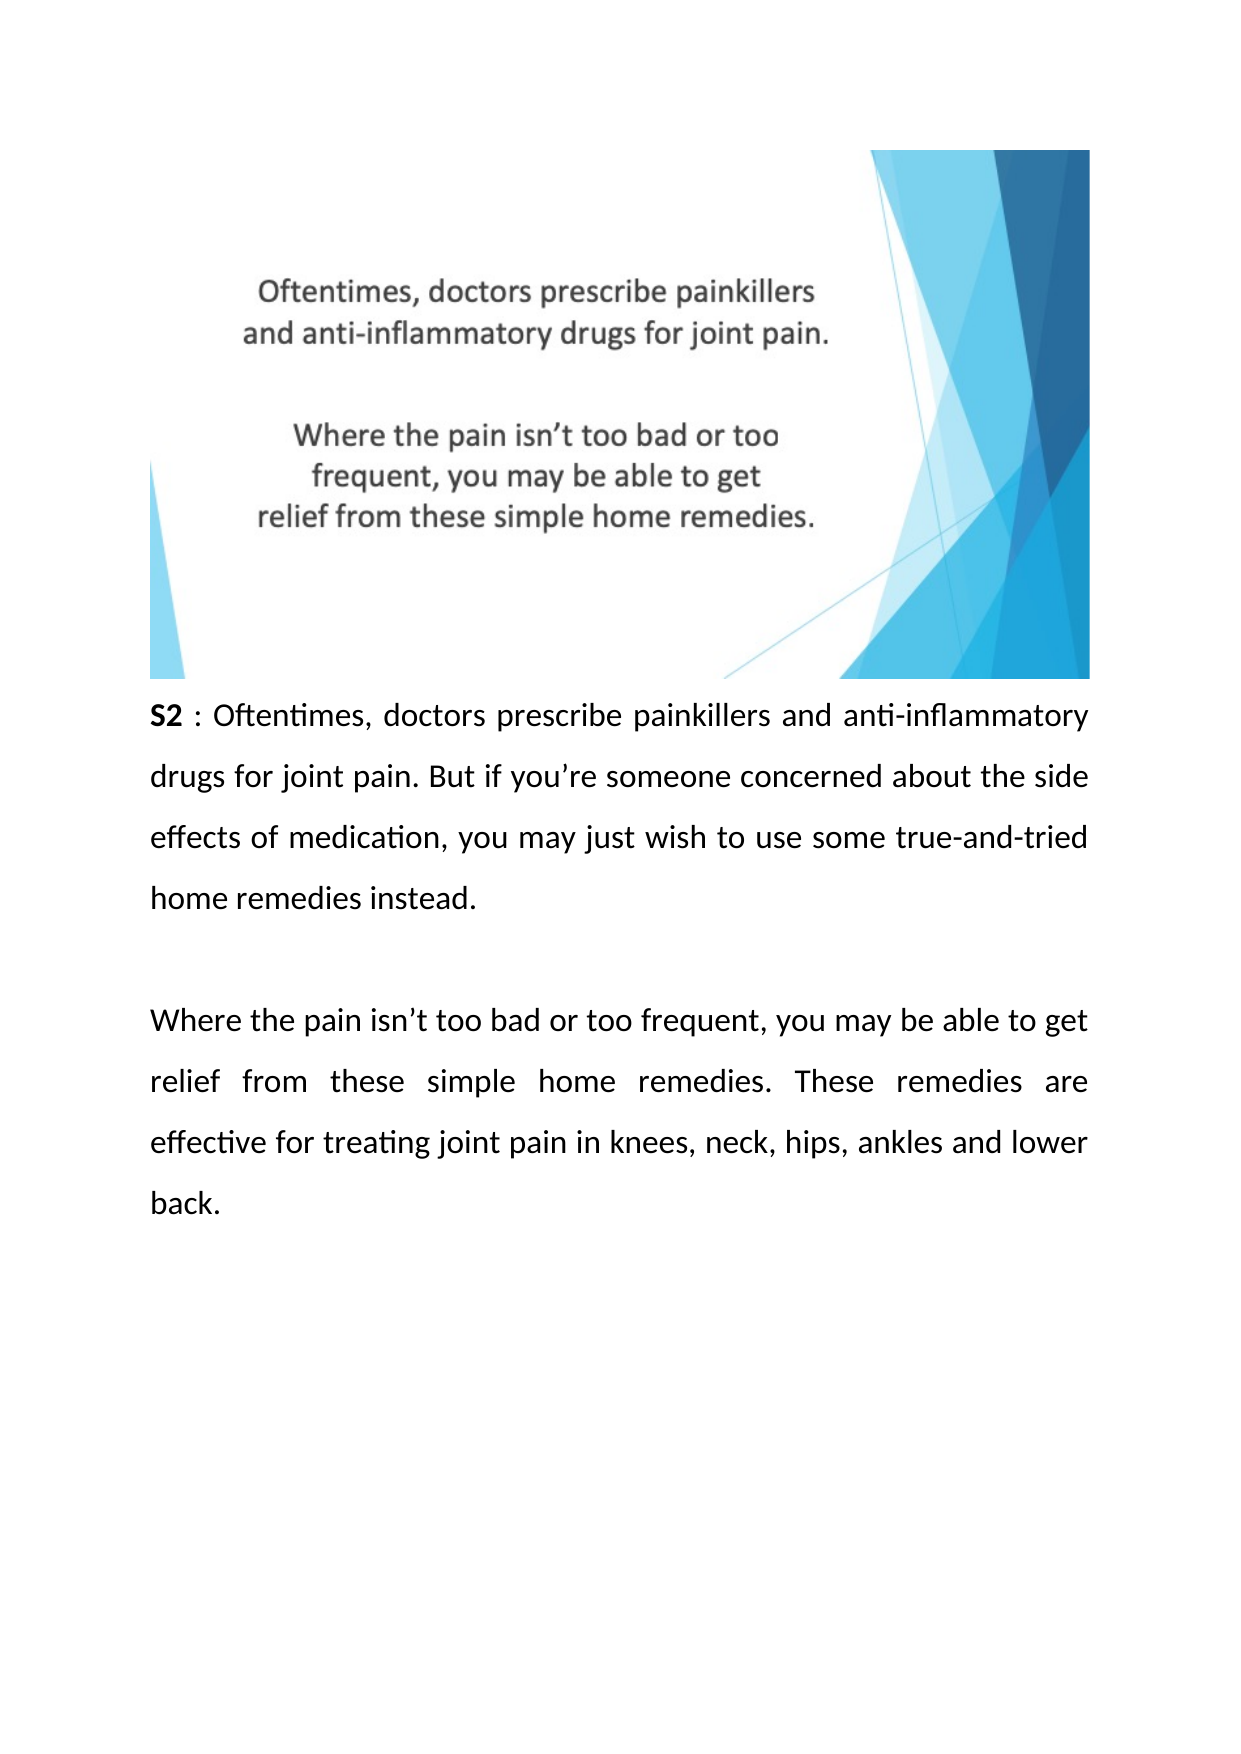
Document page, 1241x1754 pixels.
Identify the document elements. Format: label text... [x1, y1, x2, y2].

text S2 : Oftentimes, doctors prescribe painkillers and anti-inflammatory drugs for joint pain. But if you’re someone concerned about the side effects of medication, you may just wish to use some true-and-tried home remedies instead. [150, 694, 1090, 918]
text Where the pain isn’t too bad or too frequent, you may be able to get relief from these simple home remedies. These remedies are effective for treating joint pain in knees, neck, hips, ankles and lower back. [150, 999, 1090, 1223]
picture [150, 150, 1090, 679]
